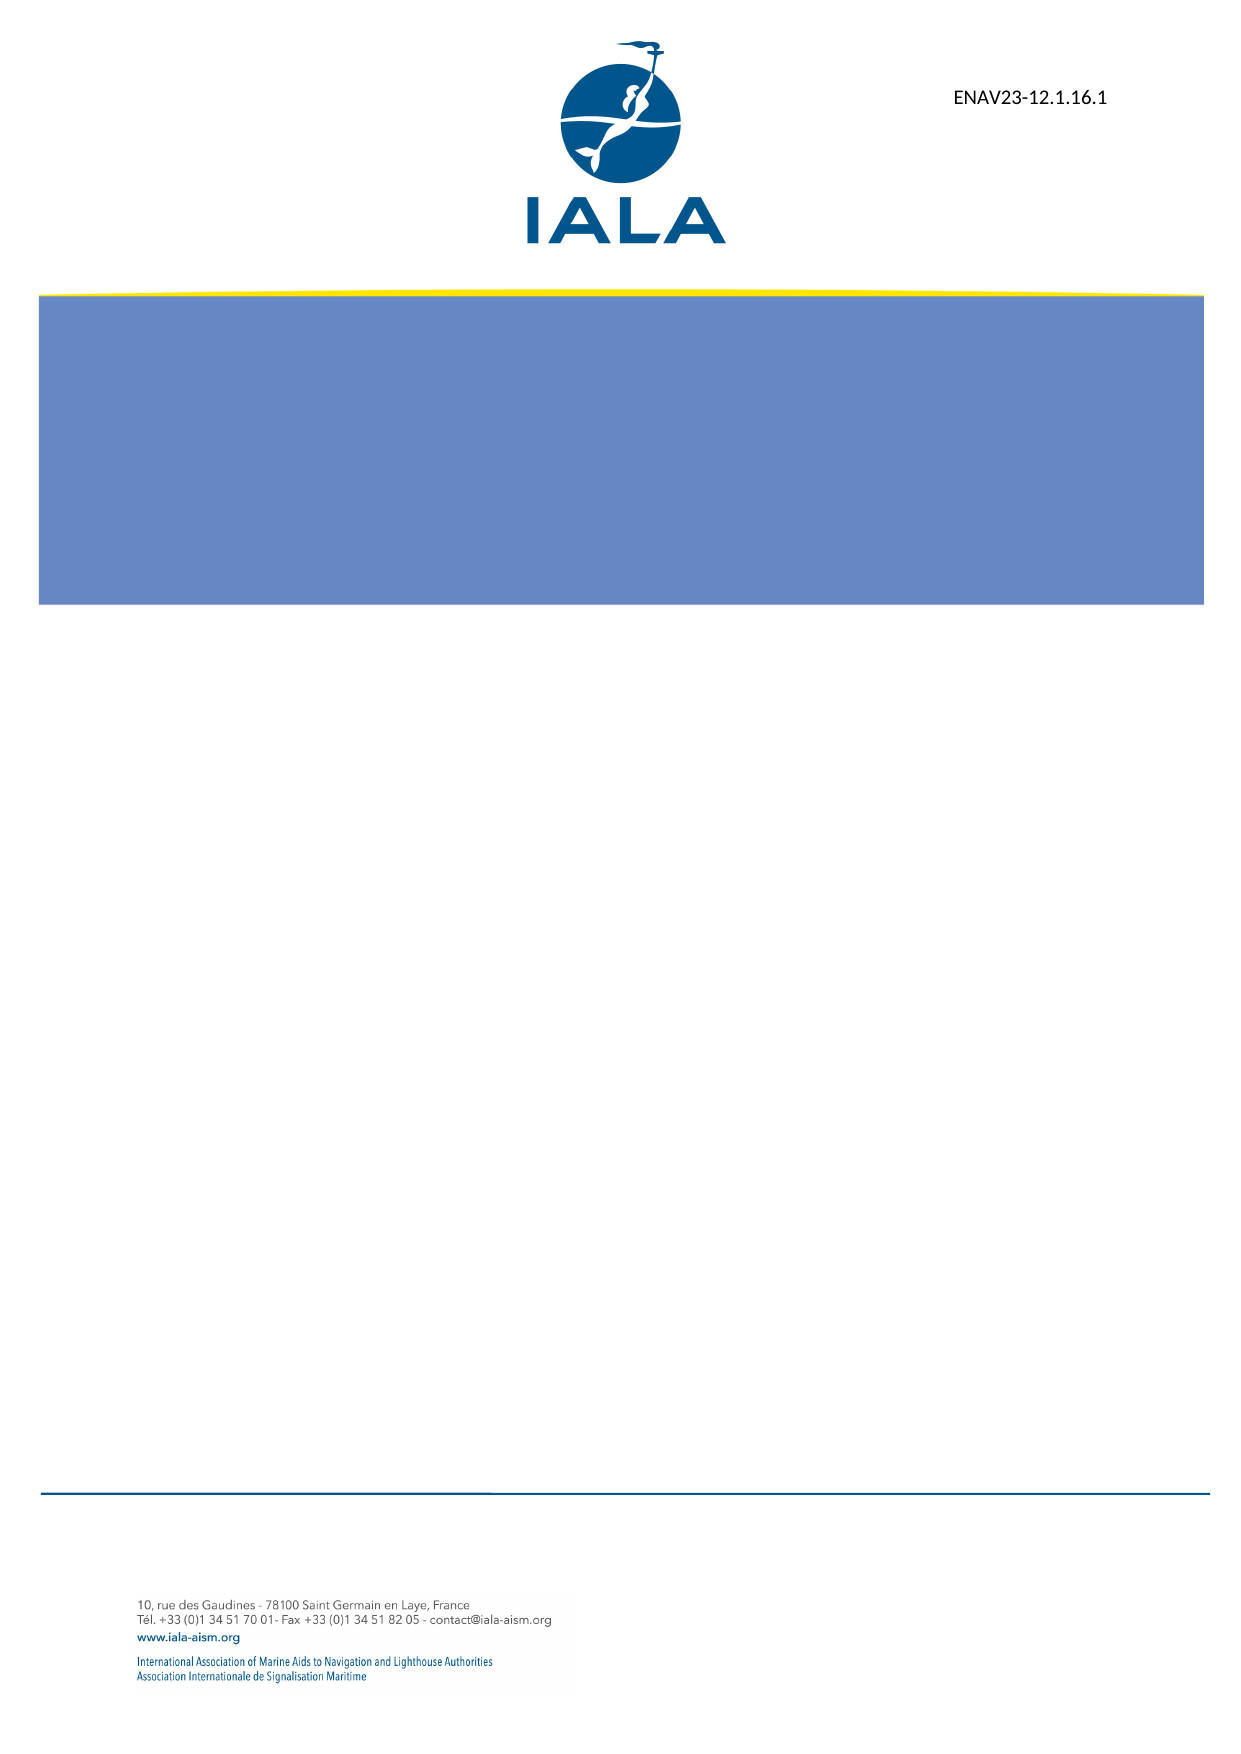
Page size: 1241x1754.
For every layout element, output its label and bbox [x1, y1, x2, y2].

picture [132, 1596, 577, 1695]
picture [3, 29, 1241, 616]
